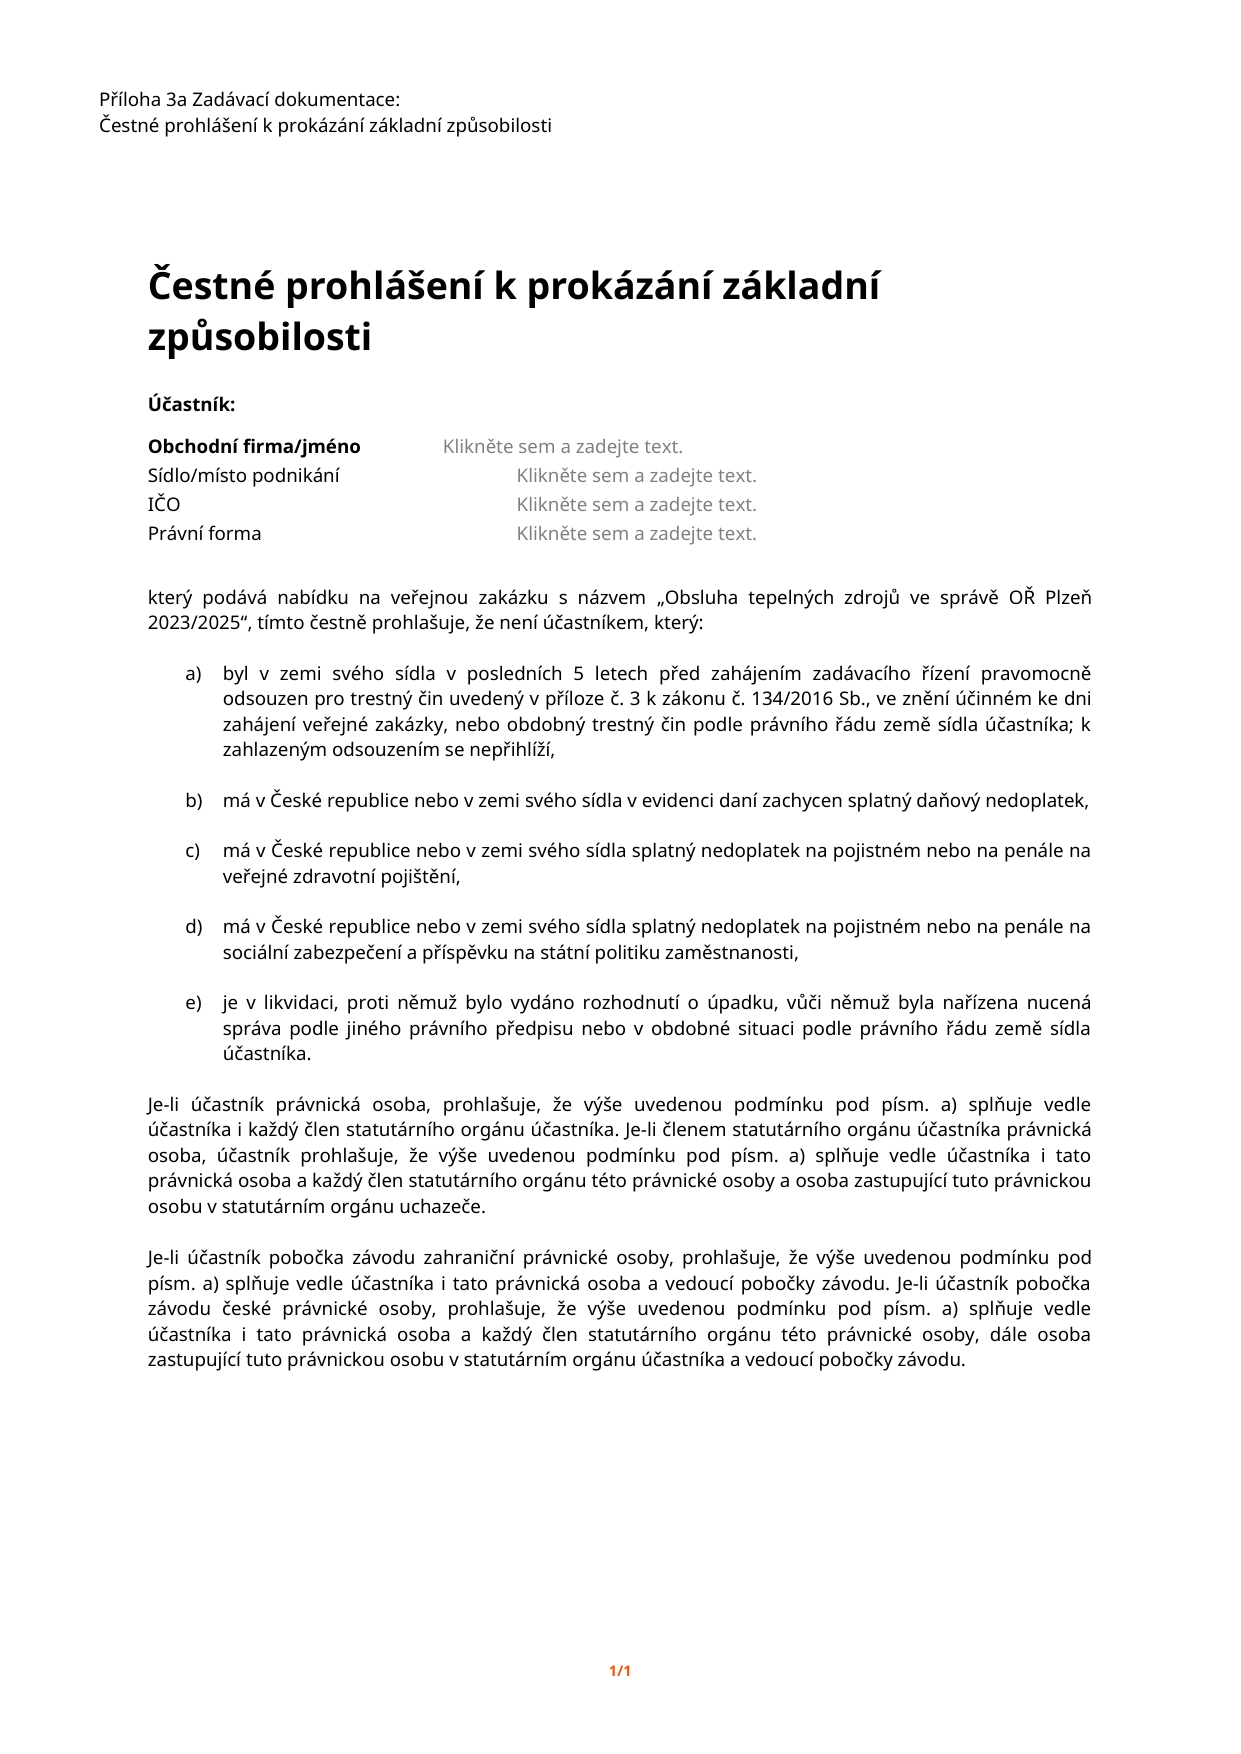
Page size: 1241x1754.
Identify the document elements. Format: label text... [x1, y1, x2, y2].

text který podává nabídku na veřejnou zakázku s názvem „Obsluha tepelných zdrojů ve správě OŘ Plzeň 2023/2025“, tímto čestně prohlašuje, že není účastníkem, který: [148, 584, 1093, 635]
list má v České republice nebo v zemi svého sídla v evidenci daní zachycen splatný daňový nedoplatek, [185, 787, 1093, 813]
list má v České republice nebo v zemi svého sídla splatný nedoplatek na pojistném nebo na penále na veřejné zdravotní pojištění, [185, 838, 1093, 889]
list má v České republice nebo v zemi svého sídla splatný nedoplatek na pojistném nebo na penále na sociální zabezpečení a příspěvku na státní politiku zaměstnanosti, [185, 914, 1093, 965]
list je v likvidaci, proti němuž bylo vydáno rozhodnutí o úpadku, vůči němuž byla nařízena nucená správa podle jiného právního předpisu nebo v obdobné situaci podle právního řádu země sídla účastníka. [185, 990, 1093, 1066]
text Je-li účastník pobočka závodu zahraniční právnické osoby, prohlašuje, že výše uvedenou podmínku pod písm. a) splňuje vedle účastníka i tato právnická osoba a vedoucí pobočky závodu. Je-li účastník pobočka závodu české právnické osoby, prohlašuje, že výše uvedenou podmínku pod písm. a) splňuje vedle účastníka i tato právnická osoba a každý člen statutárního orgánu této právnické osoby, dále osoba zastupující tuto právnickou osobu v statutárním orgánu účastníka a vedoucí pobočky závodu. [148, 1244, 1093, 1372]
text Sídlo/místo podnikání [148, 459, 1093, 488]
text Obchodní firma/jméno [148, 430, 1093, 459]
list byl v zemi svého sídla v posledních 5 letech před zahájením zadávacího řízení pravomocně odsouzen pro trestný čin uvedený v příloze č. 3 k zákonu č. 134/2016 Sb., ve znění účinném ke dni zahájení veřejné zakázky, nebo obdobný trestný čin podle právního řádu země sídla účastníka; k zahlazeným odsouzením se nepřihlíží, [185, 660, 1093, 762]
text Je-li účastník právnická osoba, prohlašuje, že výše uvedenou podmínku pod písm. a) splňuje vedle účastníka i každý člen statutárního orgánu účastníka. Je-li členem statutárního orgánu účastníka právnická osoba, účastník prohlašuje, že výše uvedenou podmínku pod písm. a) splňuje vedle účastníka i tato právnická osoba a každý člen statutárního orgánu této právnické osoby a osoba zastupující tuto právnickou osobu v statutárním orgánu uchazeče. [148, 1091, 1093, 1219]
text Účastník: [148, 387, 1093, 418]
text Právní forma [148, 517, 1093, 546]
text IČO [148, 488, 1093, 517]
title Čestné prohlášení k prokázání základní způsobilosti [148, 259, 1093, 362]
